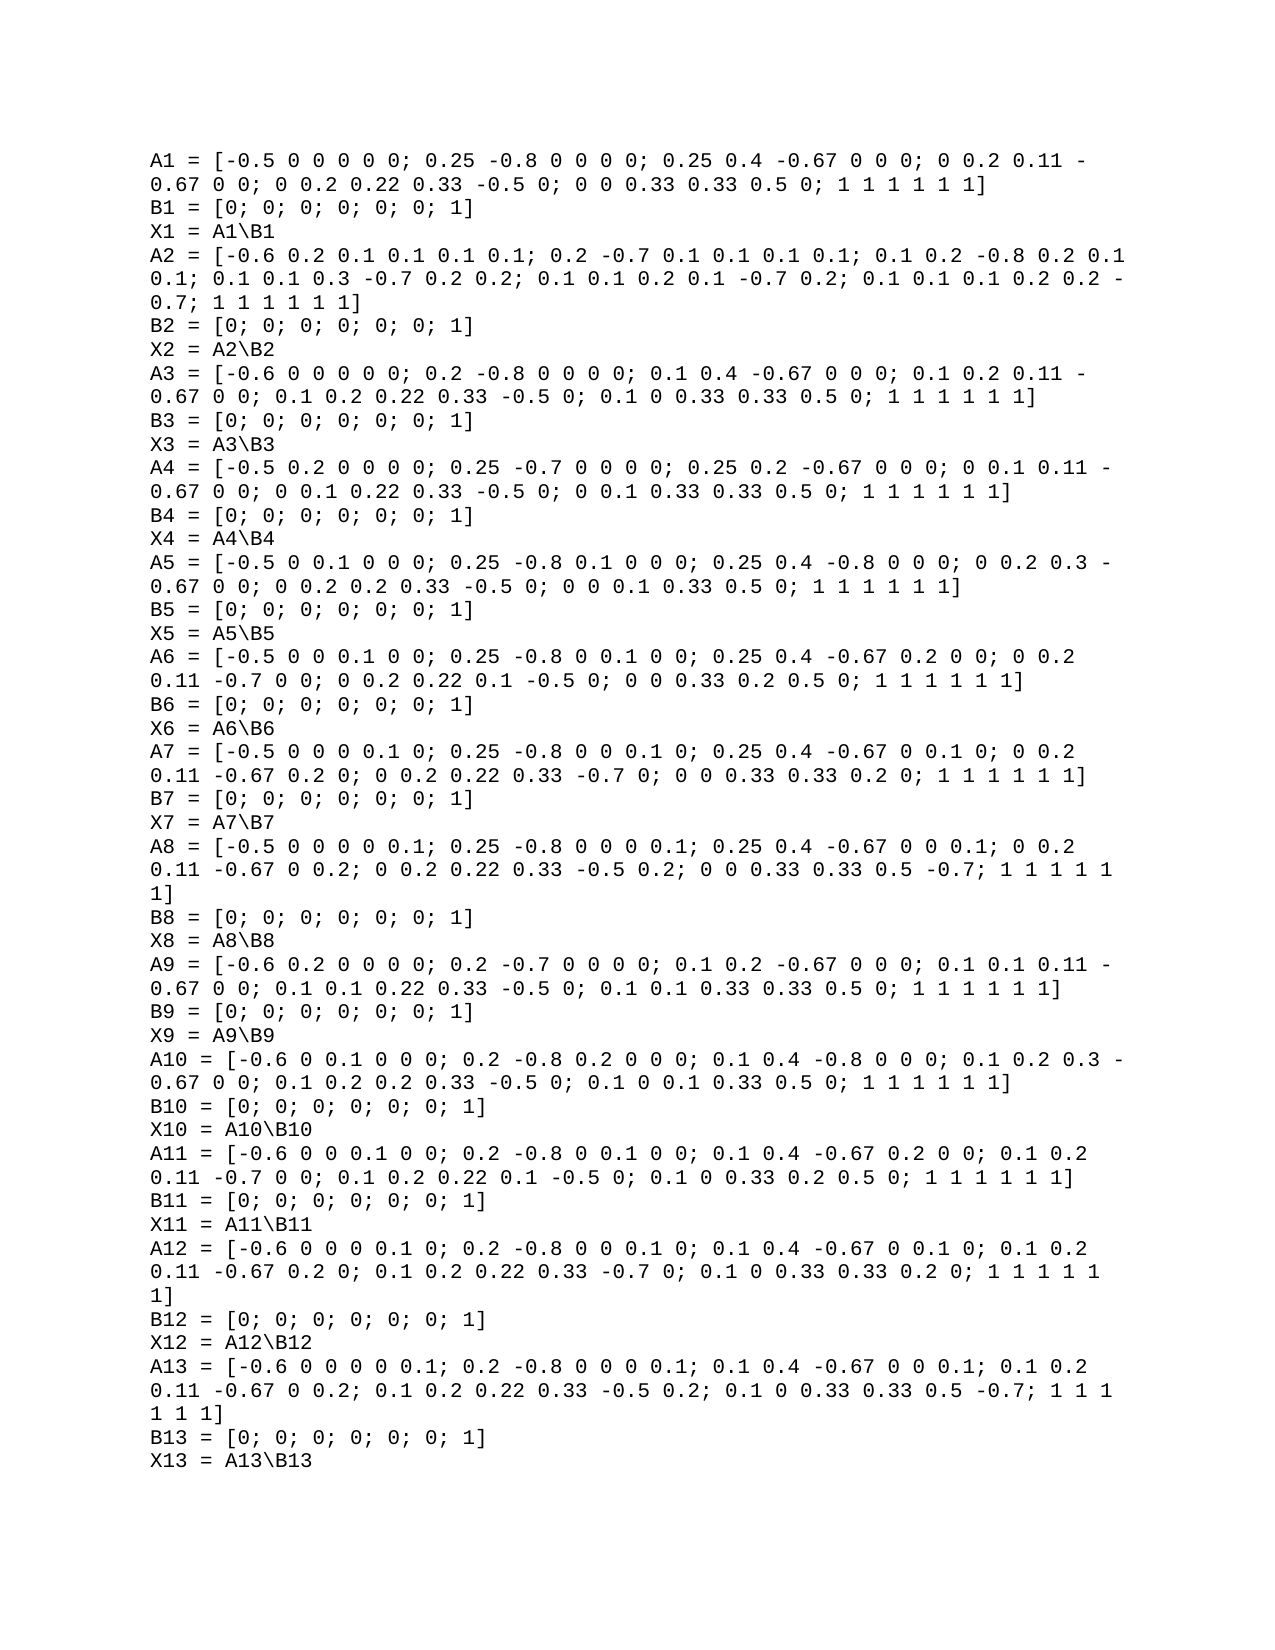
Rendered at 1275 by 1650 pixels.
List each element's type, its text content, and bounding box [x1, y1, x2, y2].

text A5 = [-0.5 0 0.1 0 0 0; 0.25 -0.8 0.1 0 0 0; 0.25 0.4 -0.8 0 0 0; 0 0.2 0.3 -0.67 0 0; 0 0.2 0.2 0.33 -0.5 0; 0 0 0.1 0.33 0.5 0; 1 1 1 1 1 1] [150, 552, 1125, 599]
text B12 = [0; 0; 0; 0; 0; 0; 1] [150, 1309, 1125, 1332]
text A1 = [-0.5 0 0 0 0 0; 0.25 -0.8 0 0 0 0; 0.25 0.4 -0.67 0 0 0; 0 0.2 0.11 -0.67 0 0; 0 0.2 0.22 0.33 -0.5 0; 0 0 0.33 0.33 0.5 0; 1 1 1 1 1 1] [150, 150, 1125, 197]
text A13 = [-0.6 0 0 0 0 0.1; 0.2 -0.8 0 0 0 0.1; 0.1 0.4 -0.67 0 0 0.1; 0.1 0.2 0.11 -0.67 0 0.2; 0.1 0.2 0.22 0.33 -0.5 0.2; 0.1 0 0.33 0.33 0.5 -0.7; 1 1 1 1 1 1] [150, 1356, 1125, 1427]
text B8 = [0; 0; 0; 0; 0; 0; 1] [150, 907, 1125, 930]
text B4 = [0; 0; 0; 0; 0; 0; 1] [150, 505, 1125, 528]
text X7 = A7\B7 [150, 812, 1125, 836]
text A6 = [-0.5 0 0 0.1 0 0; 0.25 -0.8 0 0.1 0 0; 0.25 0.4 -0.67 0.2 0 0; 0 0.2 0.11 -0.7 0 0; 0 0.2 0.22 0.1 -0.5 0; 0 0 0.33 0.2 0.5 0; 1 1 1 1 1 1] [150, 647, 1125, 694]
text X3 = A3\B3 [150, 434, 1125, 457]
text X9 = A9\B9 [150, 1025, 1125, 1048]
text A9 = [-0.6 0.2 0 0 0 0; 0.2 -0.7 0 0 0 0; 0.1 0.2 -0.67 0 0 0; 0.1 0.1 0.11 -0.67 0 0; 0.1 0.1 0.22 0.33 -0.5 0; 0.1 0.1 0.33 0.33 0.5 0; 1 1 1 1 1 1] [150, 954, 1125, 1001]
text X2 = A2\B2 [150, 339, 1125, 363]
text X12 = A12\B12 [150, 1332, 1125, 1356]
text A8 = [-0.5 0 0 0 0 0.1; 0.25 -0.8 0 0 0 0.1; 0.25 0.4 -0.67 0 0 0.1; 0 0.2 0.11 -0.67 0 0.2; 0 0.2 0.22 0.33 -0.5 0.2; 0 0 0.33 0.33 0.5 -0.7; 1 1 1 1 1 1] [150, 836, 1125, 907]
text A10 = [-0.6 0 0.1 0 0 0; 0.2 -0.8 0.2 0 0 0; 0.1 0.4 -0.8 0 0 0; 0.1 0.2 0.3 -0.67 0 0; 0.1 0.2 0.2 0.33 -0.5 0; 0.1 0 0.1 0.33 0.5 0; 1 1 1 1 1 1] [150, 1048, 1125, 1096]
text B3 = [0; 0; 0; 0; 0; 0; 1] [150, 410, 1125, 434]
text A2 = [-0.6 0.2 0.1 0.1 0.1 0.1; 0.2 -0.7 0.1 0.1 0.1 0.1; 0.1 0.2 -0.8 0.2 0.1 0.1; 0.1 0.1 0.3 -0.7 0.2 0.2; 0.1 0.1 0.2 0.1 -0.7 0.2; 0.1 0.1 0.1 0.2 0.2 -0.7; 1 1 1 1 1 1] [150, 244, 1125, 316]
text X13 = A13\B13 [150, 1451, 1125, 1474]
text X4 = A4\B4 [150, 528, 1125, 552]
text B6 = [0; 0; 0; 0; 0; 0; 1] [150, 694, 1125, 717]
text X1 = A1\B1 [150, 221, 1125, 244]
text X10 = A10\B10 [150, 1119, 1125, 1143]
text A12 = [-0.6 0 0 0 0.1 0; 0.2 -0.8 0 0 0.1 0; 0.1 0.4 -0.67 0 0.1 0; 0.1 0.2 0.11 -0.67 0.2 0; 0.1 0.2 0.22 0.33 -0.7 0; 0.1 0 0.33 0.33 0.2 0; 1 1 1 1 1 1] [150, 1238, 1125, 1309]
text B11 = [0; 0; 0; 0; 0; 0; 1] [150, 1190, 1125, 1214]
text B9 = [0; 0; 0; 0; 0; 0; 1] [150, 1001, 1125, 1025]
text B10 = [0; 0; 0; 0; 0; 0; 1] [150, 1096, 1125, 1119]
text B2 = [0; 0; 0; 0; 0; 0; 1] [150, 316, 1125, 339]
text X6 = A6\B6 [150, 717, 1125, 741]
text A7 = [-0.5 0 0 0 0.1 0; 0.25 -0.8 0 0 0.1 0; 0.25 0.4 -0.67 0 0.1 0; 0 0.2 0.11 -0.67 0.2 0; 0 0.2 0.22 0.33 -0.7 0; 0 0 0.33 0.33 0.2 0; 1 1 1 1 1 1] [150, 741, 1125, 788]
text A11 = [-0.6 0 0 0.1 0 0; 0.2 -0.8 0 0.1 0 0; 0.1 0.4 -0.67 0.2 0 0; 0.1 0.2 0.11 -0.7 0 0; 0.1 0.2 0.22 0.1 -0.5 0; 0.1 0 0.33 0.2 0.5 0; 1 1 1 1 1 1] [150, 1143, 1125, 1190]
text B1 = [0; 0; 0; 0; 0; 0; 1] [150, 197, 1125, 221]
text B13 = [0; 0; 0; 0; 0; 0; 1] [150, 1427, 1125, 1451]
text B5 = [0; 0; 0; 0; 0; 0; 1] [150, 599, 1125, 623]
text A4 = [-0.5 0.2 0 0 0 0; 0.25 -0.7 0 0 0 0; 0.25 0.2 -0.67 0 0 0; 0 0.1 0.11 -0.67 0 0; 0 0.1 0.22 0.33 -0.5 0; 0 0.1 0.33 0.33 0.5 0; 1 1 1 1 1 1] [150, 457, 1125, 505]
text X5 = A5\B5 [150, 623, 1125, 647]
text X11 = A11\B11 [150, 1214, 1125, 1238]
text A3 = [-0.6 0 0 0 0 0; 0.2 -0.8 0 0 0 0; 0.1 0.4 -0.67 0 0 0; 0.1 0.2 0.11 -0.67 0 0; 0.1 0.2 0.22 0.33 -0.5 0; 0.1 0 0.33 0.33 0.5 0; 1 1 1 1 1 1] [150, 363, 1125, 410]
text X8 = A8\B8 [150, 930, 1125, 954]
text B7 = [0; 0; 0; 0; 0; 0; 1] [150, 788, 1125, 812]
